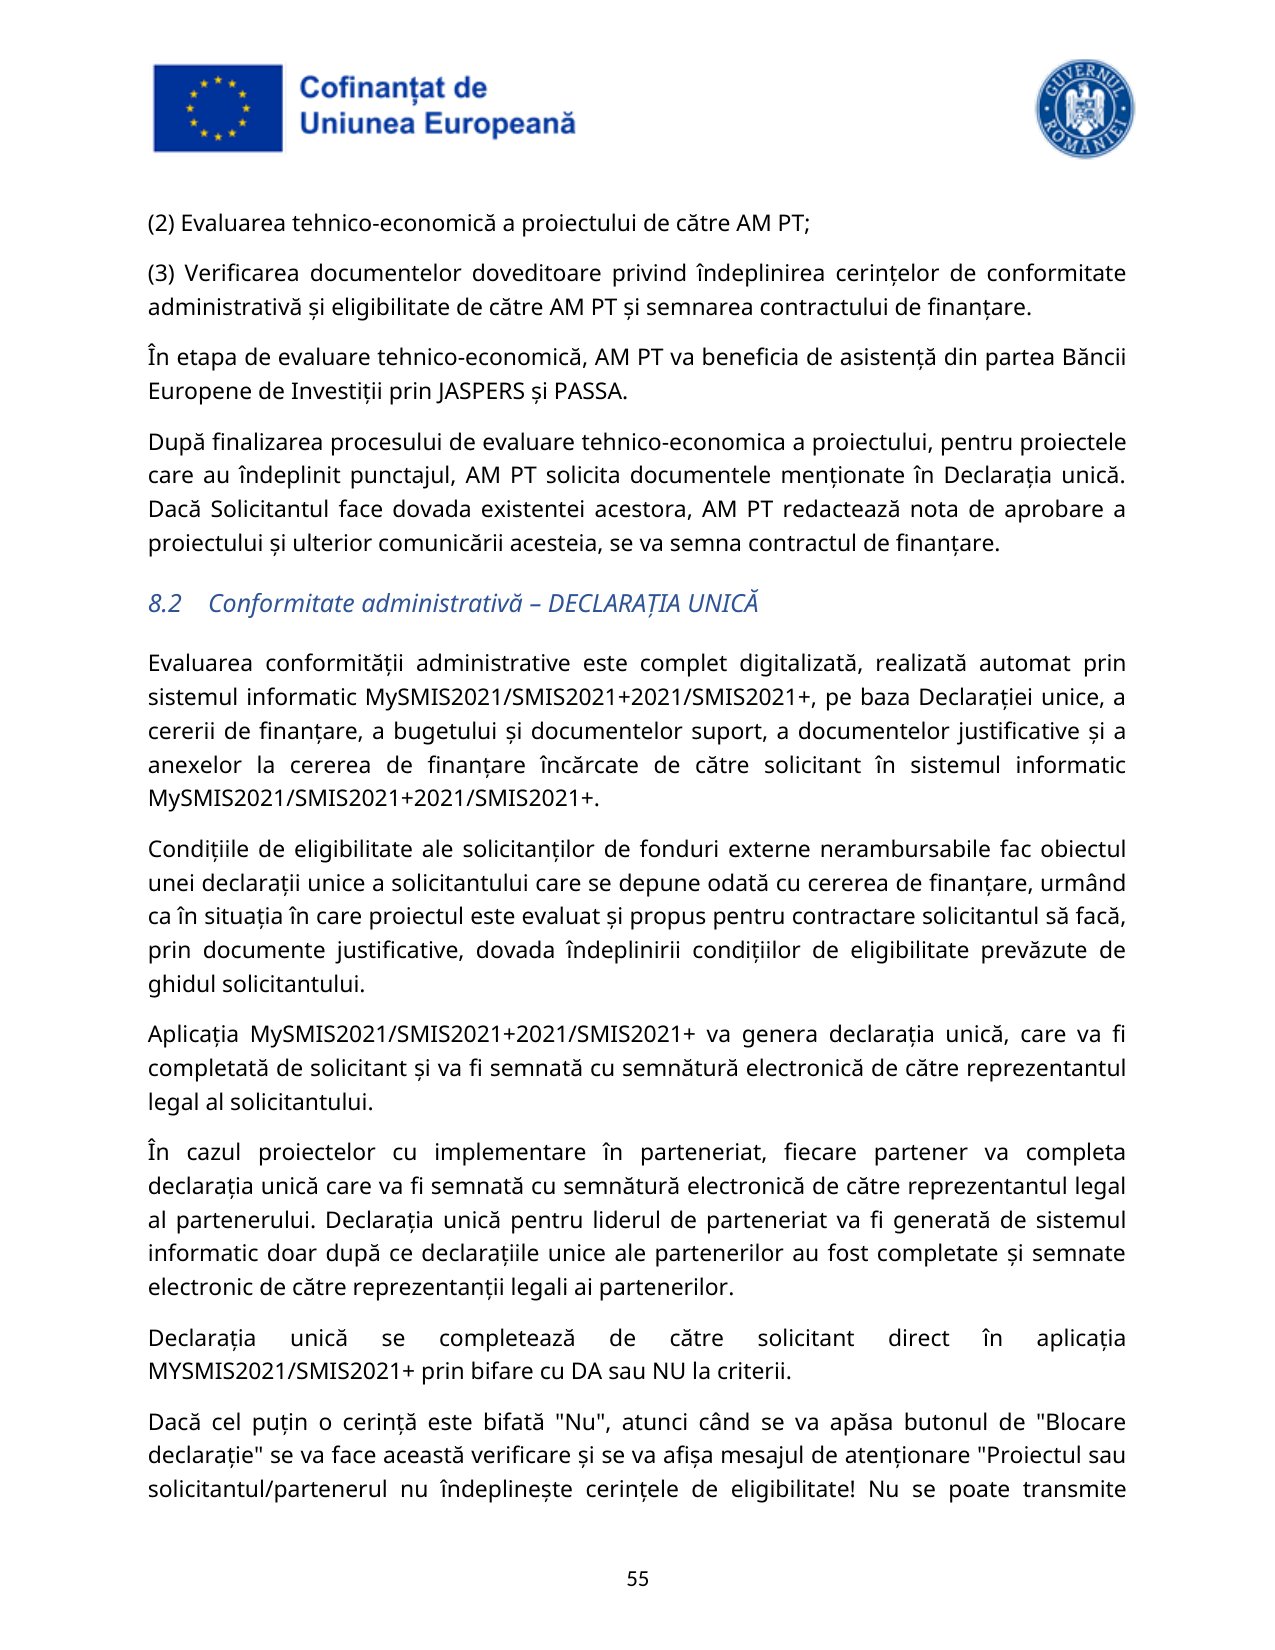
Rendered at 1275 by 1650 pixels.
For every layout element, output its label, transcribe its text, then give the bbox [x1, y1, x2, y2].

text Condițiile de eligibilitate ale solicitanților de fonduri externe nerambursabile fac obiectul unei declarații unice a solicitantului care se depune odată cu cererea de finanțare, urmând ca în situația în care proiectul este evaluat și propus pentru contractare solicitantul să facă, prin documente justificative, dovada îndeplinirii condițiilor de eligibilitate prevăzute de ghidul solicitantului. [148, 833, 1127, 999]
text Declarația unică se completează de către solicitant direct în aplicația MYSMIS2021/SMIS2021+ prin bifare cu DA sau NU la criterii. [148, 1321, 1127, 1386]
picture [147, 59, 1137, 161]
text În etapa de evaluare tehnico-economică, AM PT va beneficia de asistență din partea Băncii Europene de Investiții prin JASPERS și PASSA. [148, 341, 1127, 406]
text (3) Verificarea documentelor doveditoare privind îndeplinirea cerințelor de conformitate administrativă și eligibilitate de către AM PT și semnarea contractului de finanțare. [148, 257, 1127, 322]
text După finalizarea procesului de evaluare tehnico-economica a proiectului, pentru proiectele care au îndeplinit punctajul, AM PT solicita documentele menționate în Declarația unică. Dacă Solicitantul face dovada existentei acestora, AM PT redactează nota de aprobare a proiectului și ulterior comunicării acesteia, se va semna contractul de finanțare. [148, 426, 1127, 558]
text Evaluarea conformității administrative este complet digitalizată, realizată automat prin sistemul informatic MySMIS2021/SMIS2021+2021/SMIS2021+, pe baza Declarației unice, a cererii de finanțare, a bugetului și documentelor suport, a documentelor justificative și a anexelor la cererea de finanțare încărcate de către solicitant în sistemul informatic MySMIS2021/SMIS2021+2021/SMIS2021+. [148, 647, 1127, 813]
text Aplicația MySMIS2021/SMIS2021+2021/SMIS2021+ va genera declarația unică, care va fi completată de solicitant și va fi semnată cu semnătură electronică de către reprezentantul legal al solicitantului. [148, 1018, 1127, 1117]
text În cazul proiectelor cu implementare în parteneriat, fiecare partener va completa declarația unică care va fi semnată cu semnătură electronică de către reprezentantul legal al partenerului. Declarația unică pentru liderul de parteneriat va fi generată de sistemul informatic doar după ce declarațiile unice ale partenerilor au fost completate și semnate electronic de către reprezentanții legali ai partenerilor. [148, 1136, 1127, 1302]
text (2) Evaluarea tehnico-economică a proiectului de către AM PT; [148, 207, 1127, 238]
subtitle Conformitate administrativă – DECLARAȚIA UNICĂ [148, 586, 1127, 619]
